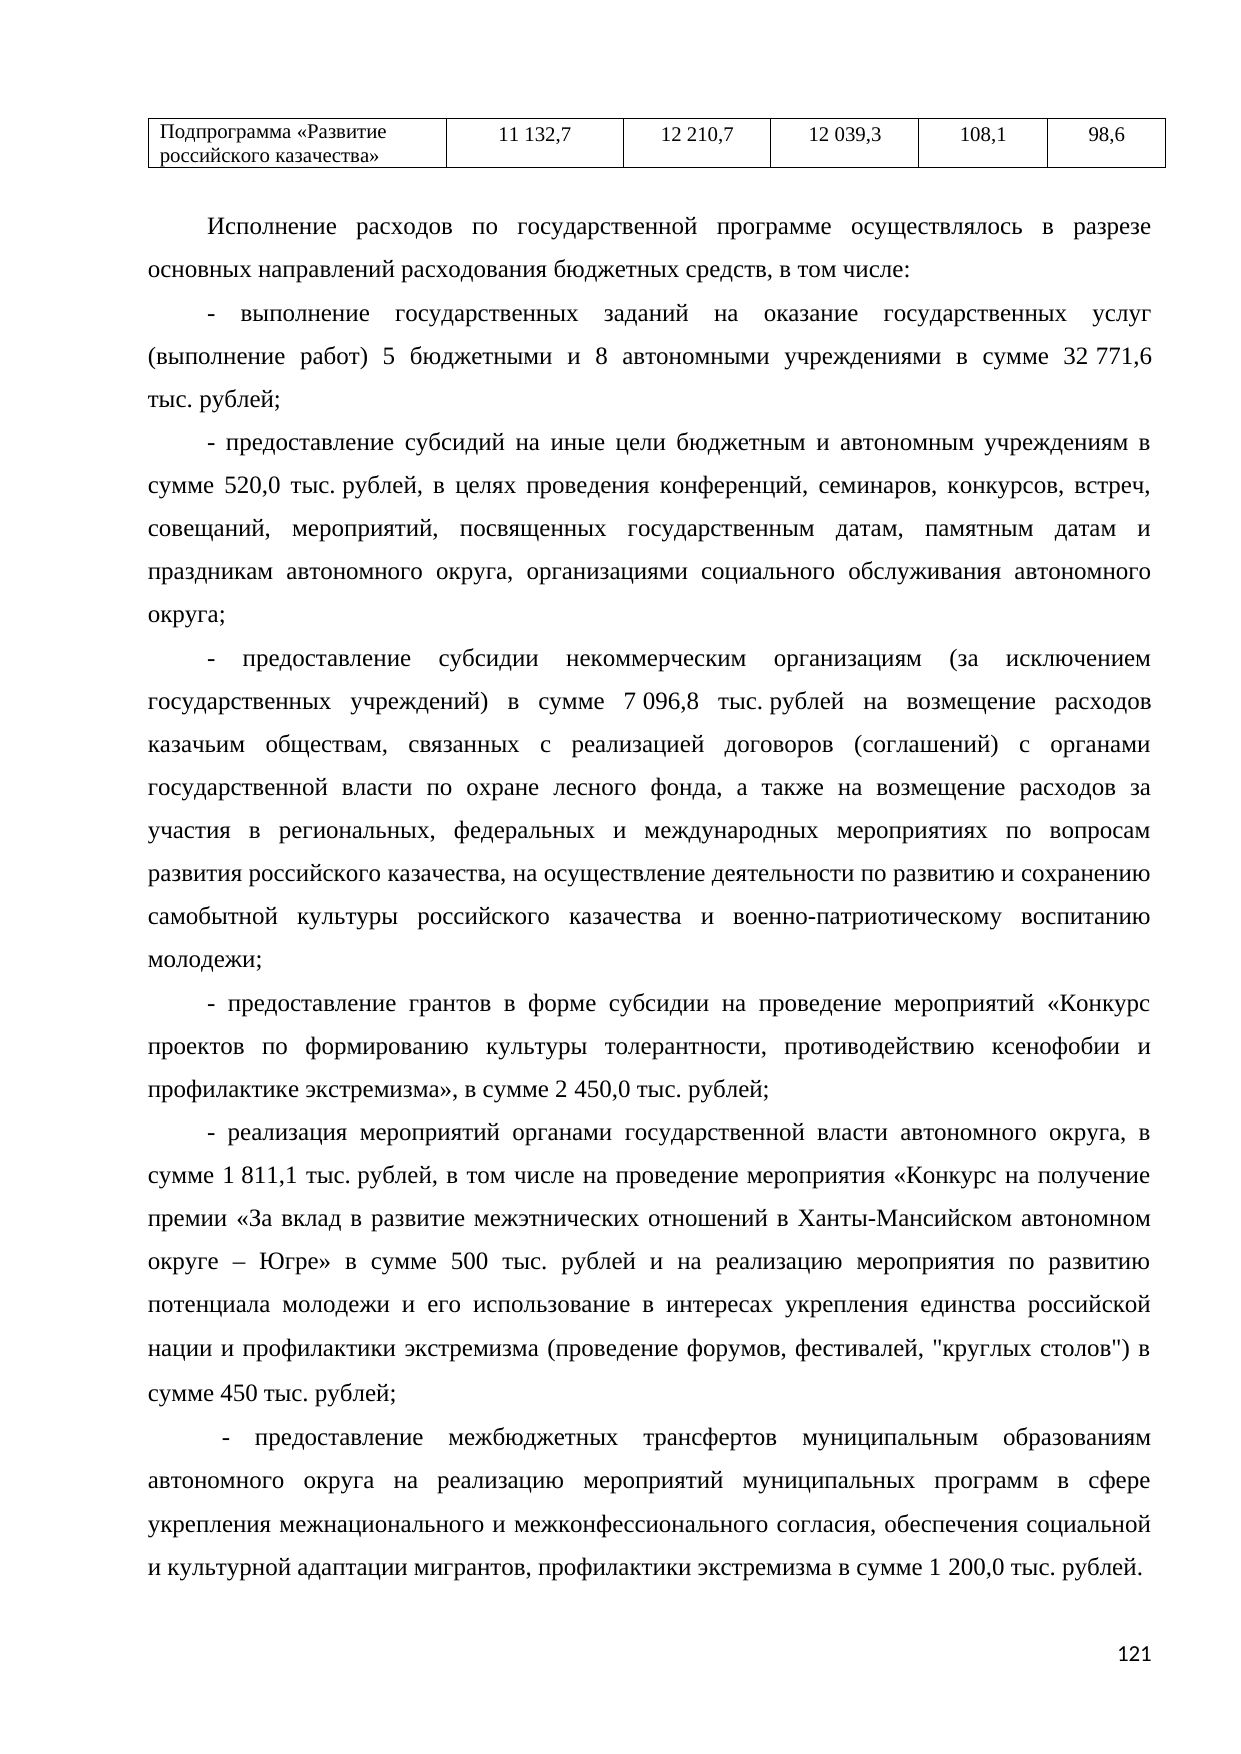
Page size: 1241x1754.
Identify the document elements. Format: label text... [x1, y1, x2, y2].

text - выполнение государственных заданий на оказание государственных услуг (выполнение работ) 5 бюджетными и 8 автономными учреждениями в сумме 32 771,6 тыс. рублей; [148, 298, 1152, 413]
text - предоставление межбюджетных трансфертов муниципальным образованиям автономного округа на реализацию мероприятий муниципальных программ в сфере укрепления межнационального и межконфессионального согласия, обеспечения социальной и культурной адаптации мигрантов, профилактики экстремизма в сумме 1 200,0 тыс. рублей. [148, 1422, 1152, 1581]
text - предоставление грантов в форме субсидии на проведение мероприятий «Конкурс проектов по формированию культуры толерантности, противодействию ксенофобии и профилактике экстремизма», в сумме 2 450,0 тыс. рублей; [148, 988, 1152, 1103]
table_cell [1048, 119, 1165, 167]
text - предоставление субсидий на иные цели бюджетным и автономным учреждениям в сумме 520,0 тыс. рублей, в целях проведения конференций, семинаров, конкурсов, встреч, совещаний, мероприятий, посвященных государственным датам, памятным датам и праздникам автономного округа, организациями социального обслуживания автономного округа; [148, 427, 1152, 628]
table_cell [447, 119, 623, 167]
text - реализация мероприятий органами государственной власти автономного округа, в сумме 1 811,1 тыс. рублей, в том числе на проведение мероприятия «Конкурс на получение премии «За вклад в развитие межэтнических отношений в Ханты-Мансийском автономном округе – Югре» в сумме 500 тыс. рублей и на реализацию мероприятия по развитию потенциала молодежи и его использование в интересах укрепления единства российской нации и профилактики экстремизма (проведение форумов, фестивалей, "круглых столов") в сумме 450 тыс. рублей; [148, 1117, 1152, 1407]
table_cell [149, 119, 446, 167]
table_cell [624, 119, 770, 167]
text - предоставление субсидии некоммерческим организациям (за исключением государственных учреждений) в сумме 7 096,8 тыс. рублей на возмещение расходов казачьим обществам, связанных с реализацией договоров (соглашений) с органами государственной власти по охране лесного фонда, а также на возмещение расходов за участия в региональных, федеральных и международных мероприятиях по вопросам развития российского казачества, на осуществление деятельности по развитию и сохранению самобытной культуры российского казачества и военно-патриотическому воспитанию молодежи; [148, 643, 1152, 973]
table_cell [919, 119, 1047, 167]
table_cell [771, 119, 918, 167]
text Исполнение расходов по государственной программе осуществлялось в разрезе основных направлений расходования бюджетных средств, в том числе: [148, 211, 1152, 283]
